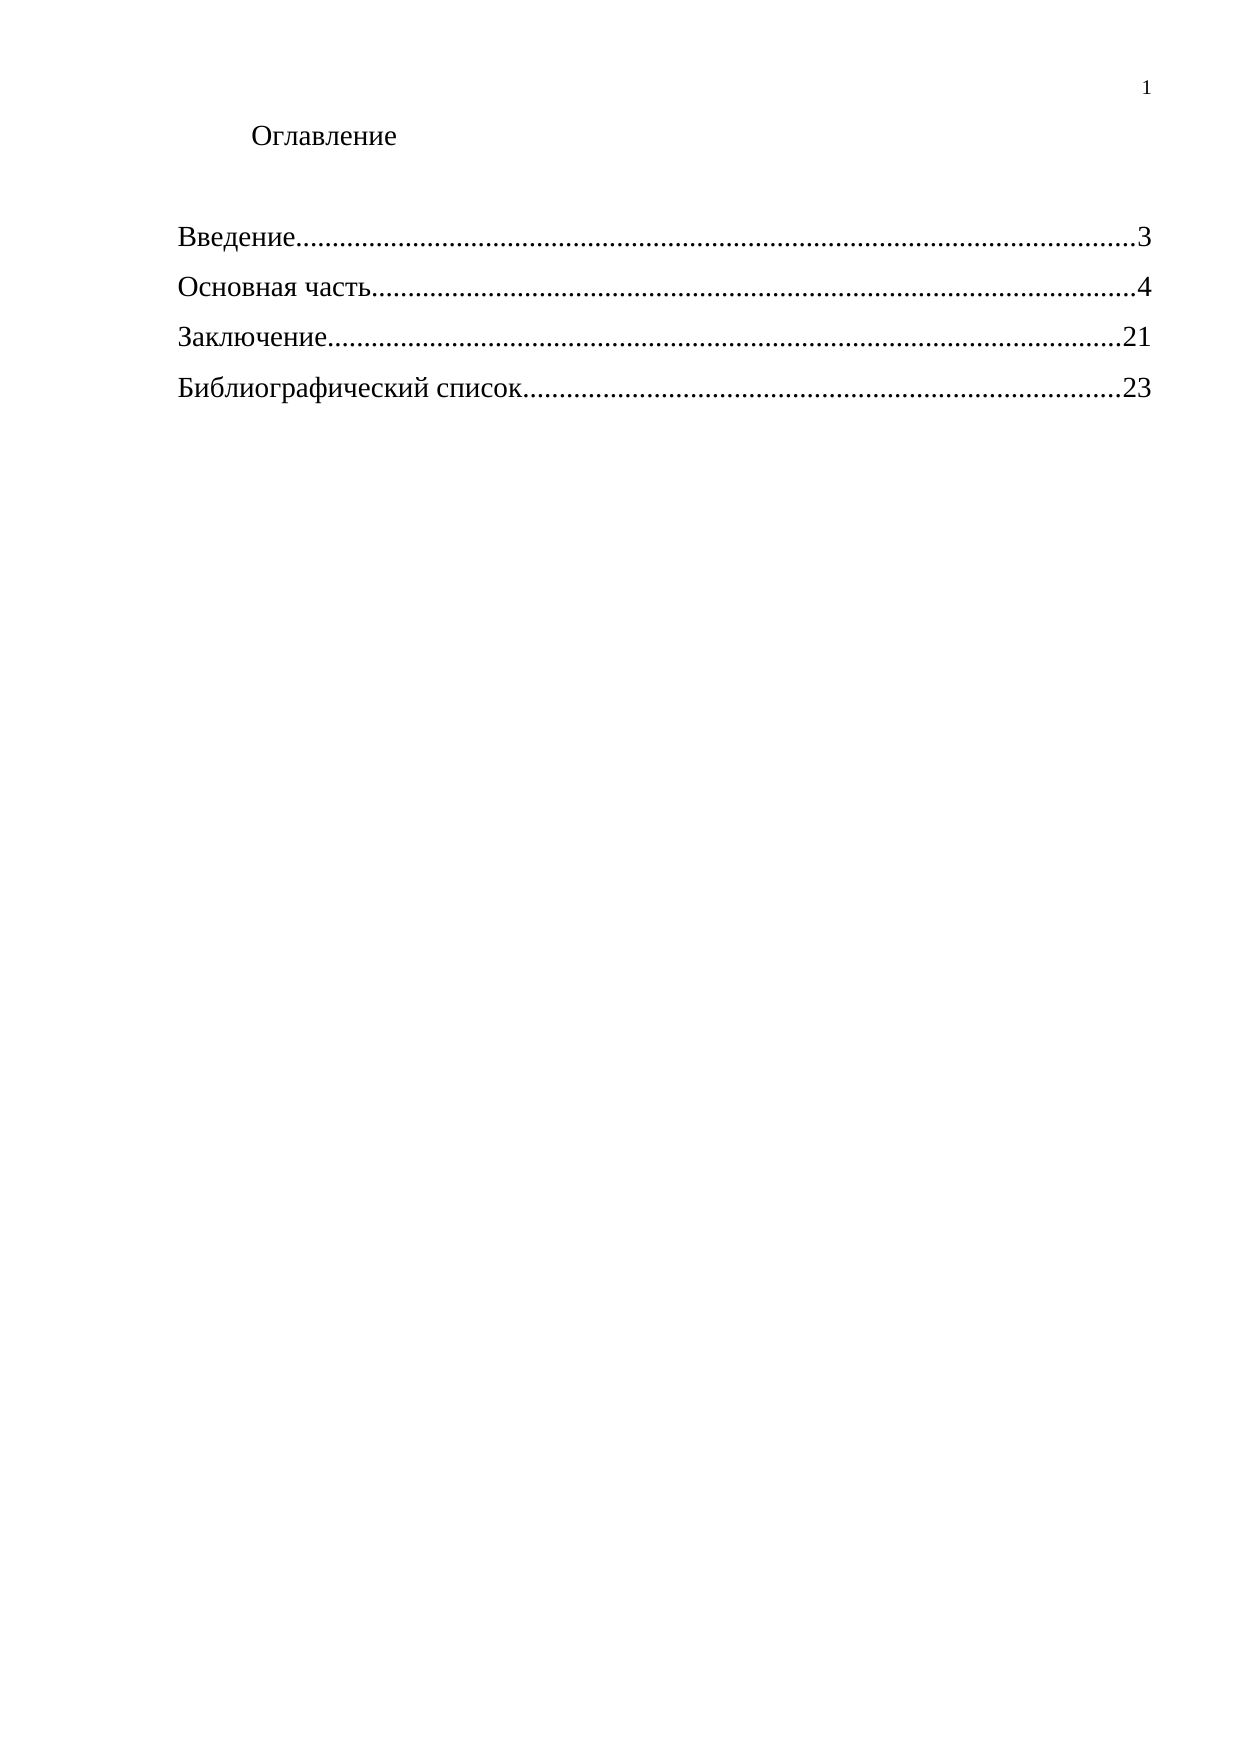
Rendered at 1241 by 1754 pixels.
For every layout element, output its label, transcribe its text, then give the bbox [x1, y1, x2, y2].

text Введение 3 [177, 219, 1152, 252]
text Оглавление [177, 118, 1152, 152]
text Основная часть 4 [177, 269, 1152, 303]
text Заключение 21 [177, 319, 1152, 353]
text Библиографический список 23 [177, 370, 1152, 403]
